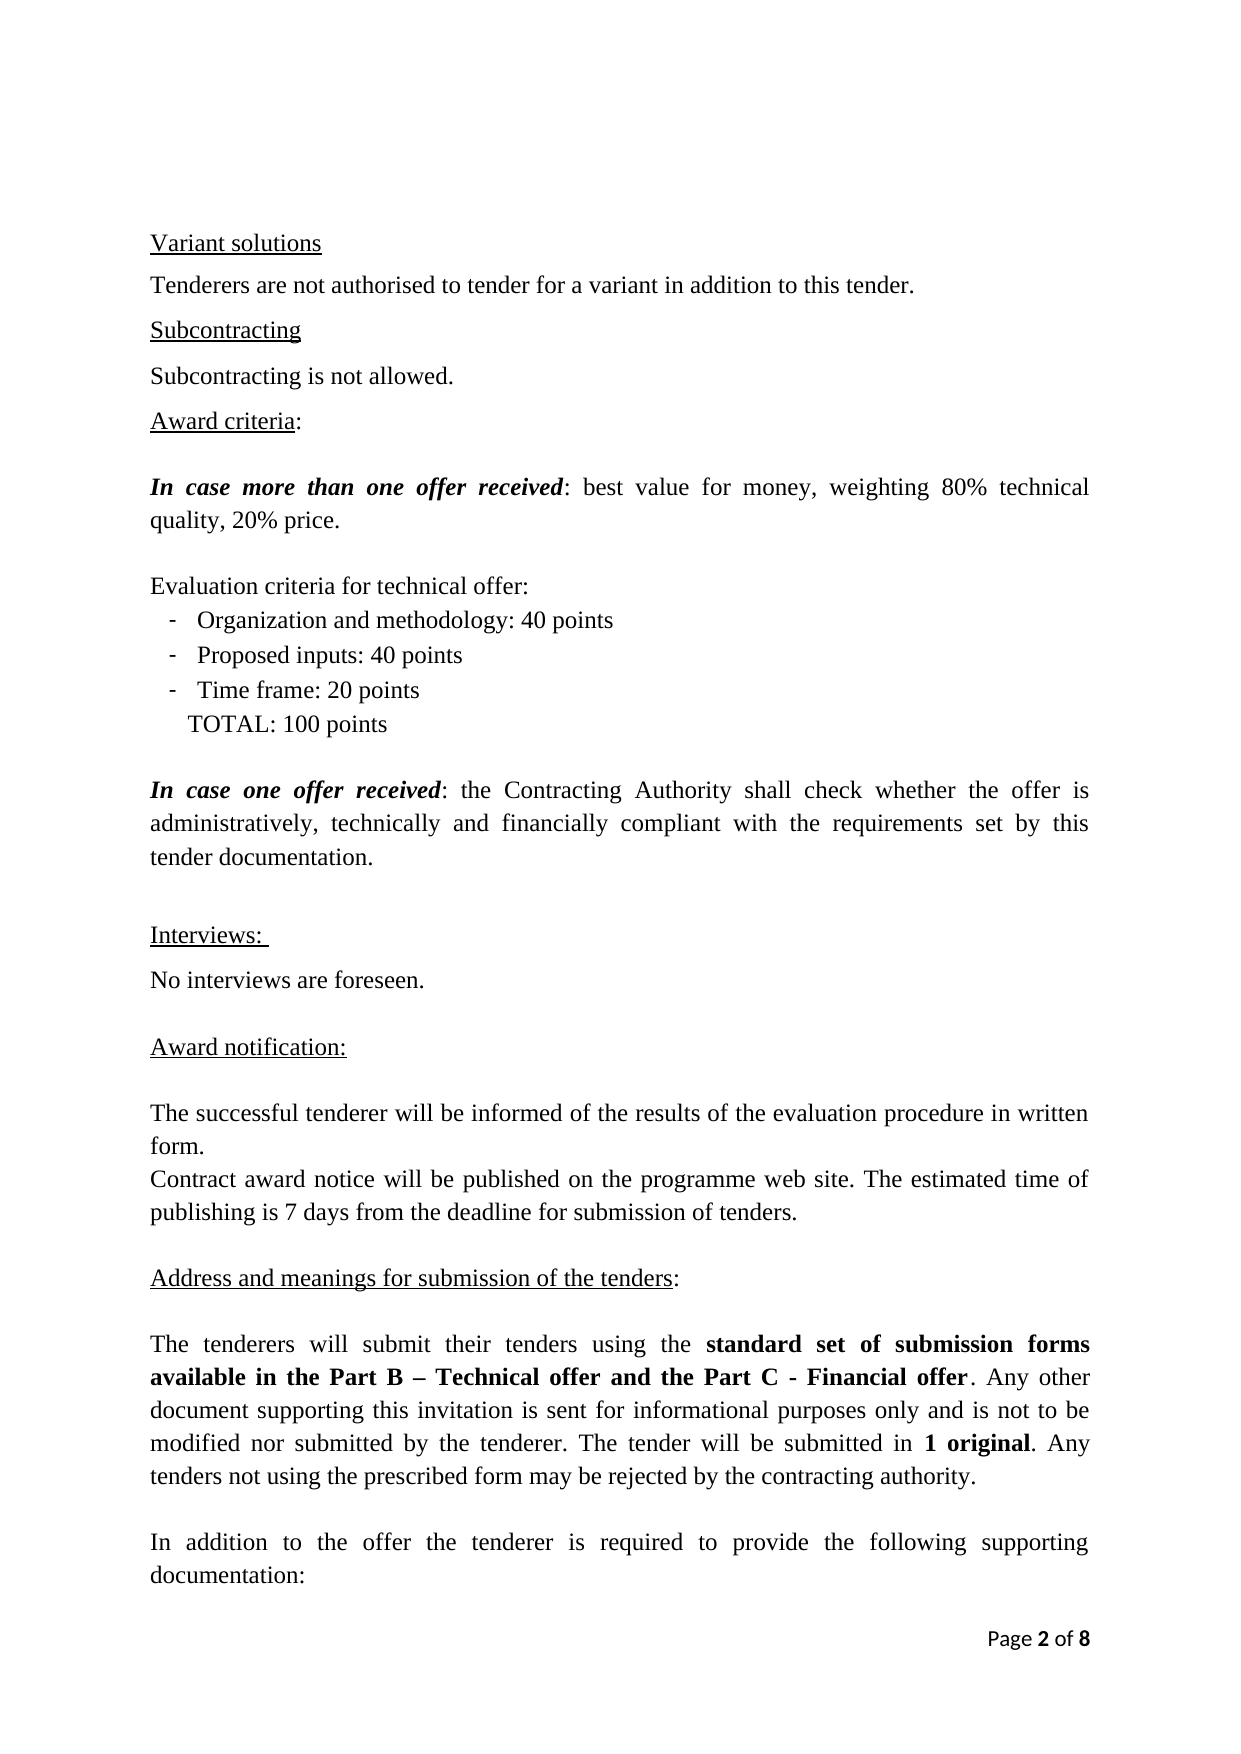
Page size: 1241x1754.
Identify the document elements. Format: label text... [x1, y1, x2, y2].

text Contract award notice will be published on the programme web site. The estimated time of publishing is 7 days from the deadline for submission of tenders. [150, 1164, 1090, 1226]
text The tenderers will submit their tenders using the standard set of submission forms available in the Part B – Technical offer and the Part C - Financial offer. Any other document supporting this invitation is sent for informational purposes only and is not to be modified nor submitted by the tenderer. The tender will be submitted in 1 original. Any tenders not using the prescribed form may be rejected by the contracting authority. [150, 1329, 1090, 1490]
text The successful tenderer will be informed of the results of the evaluation procedure in written form. [150, 1098, 1090, 1159]
list Organization and methodology: 40 points [169, 604, 1090, 635]
text Evaluation criteria for technical offer: [150, 571, 1090, 600]
list No interviews are foreseen. [150, 966, 1090, 994]
text TOTAL: 100 points [150, 709, 1090, 738]
text Interviews: [150, 920, 1090, 949]
text Address and meanings for submission of the tenders: [150, 1263, 1090, 1292]
text In case more than one offer received: best value for money, weighting 80% technical quality, 20% price. [150, 472, 1090, 534]
text In addition to the offer the tenderer is required to provide the following supporting documentation: [150, 1527, 1090, 1589]
list Time frame: 20 points [169, 674, 1090, 705]
text In case one offer received: the Contracting Authority shall check whether the offer is administratively, technically and financially compliant with the requirements set by this tender documentation. [150, 776, 1090, 870]
text Variant solutions [150, 228, 1090, 257]
text Tenderers are not authorised to tender for a variant in addition to this tender. [150, 270, 1090, 298]
list Award notification: [150, 1032, 1090, 1060]
text Subcontracting is not allowed. [150, 361, 1090, 389]
text Subcontracting [150, 315, 1090, 344]
list Proposed inputs: 40 points [169, 639, 1090, 670]
text Award criteria: [150, 406, 1090, 435]
